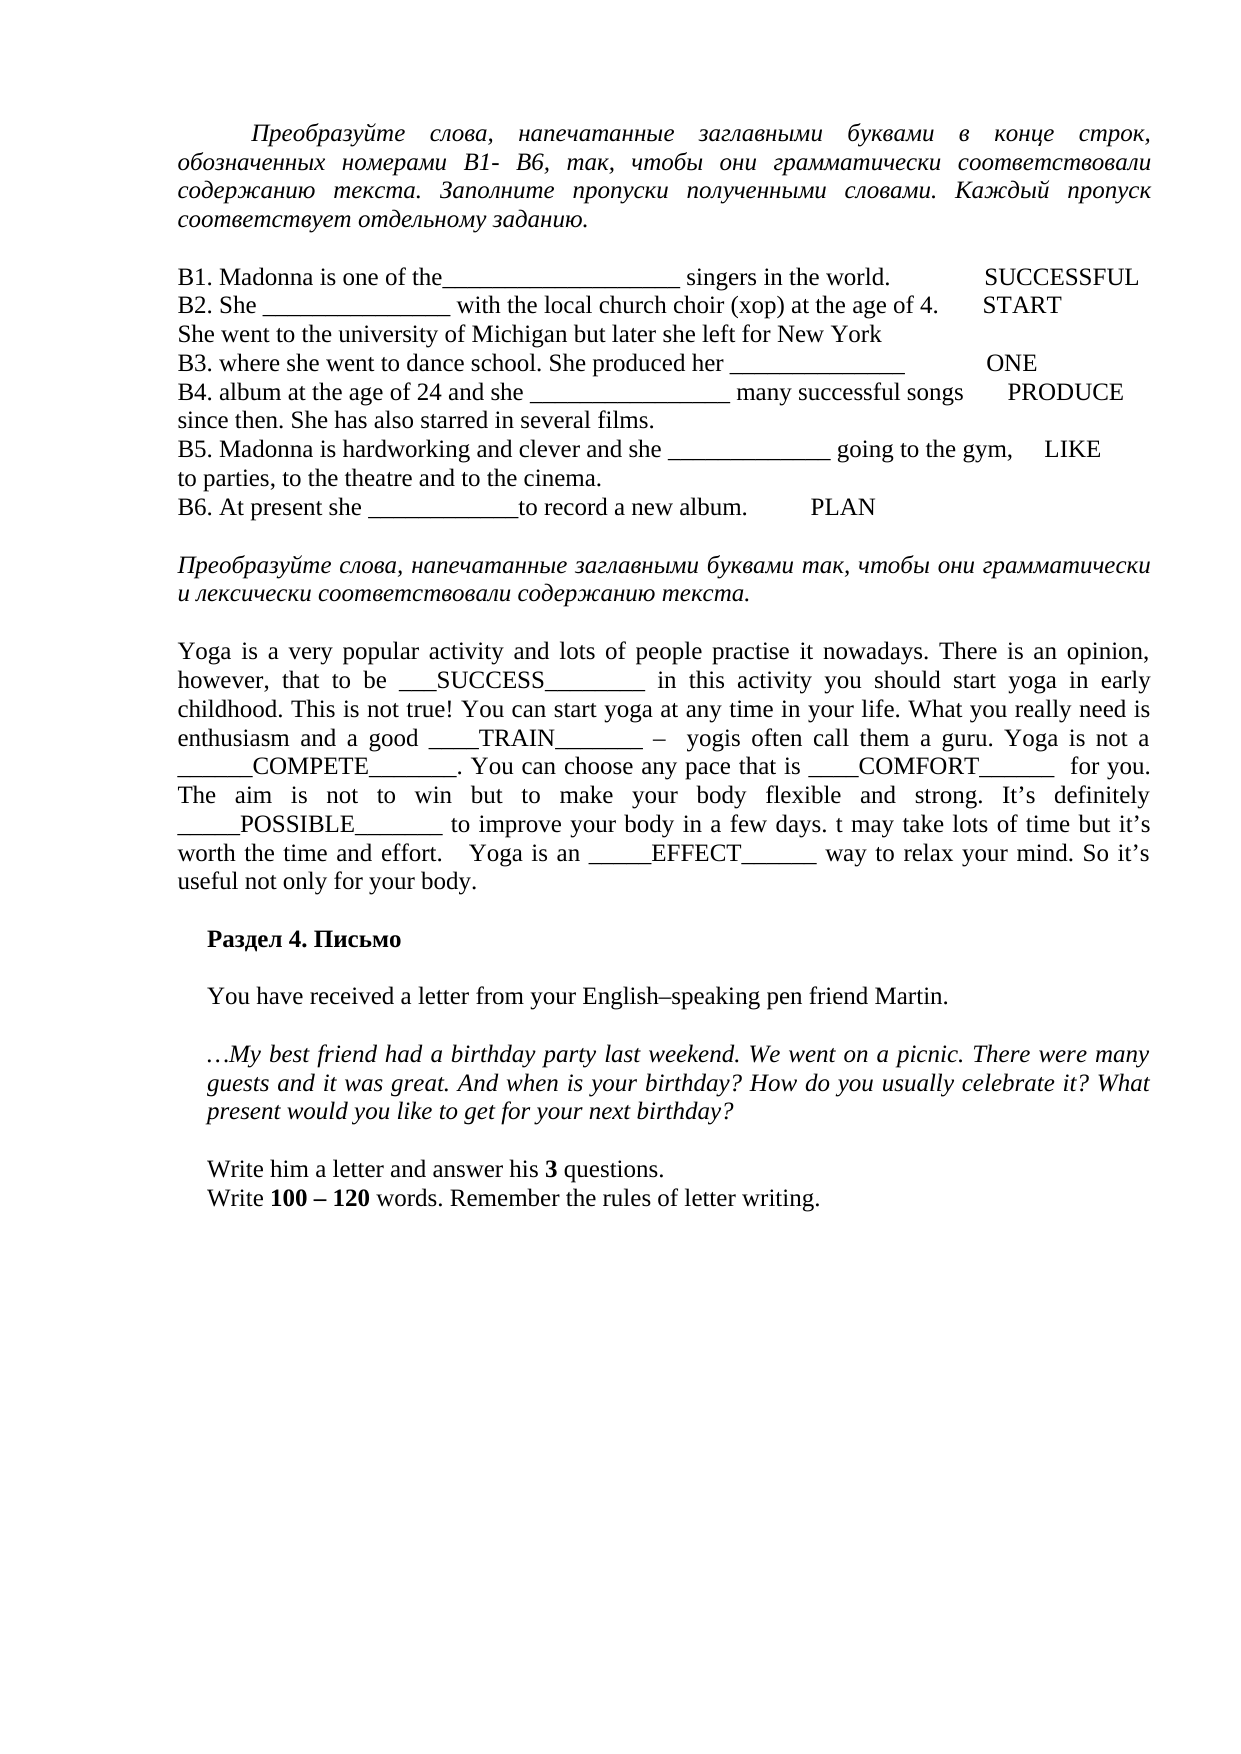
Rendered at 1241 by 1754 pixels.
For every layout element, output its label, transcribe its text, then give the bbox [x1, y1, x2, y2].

text Write 100 – 120 words. Remember the rules of letter writing. [207, 1183, 1152, 1211]
text Раздел 4. Письмо [207, 924, 1152, 953]
text You have received a letter from your English–speaking pen friend Martin. [207, 981, 1152, 1010]
text Преобразуйте слова, напечатанные заглавными буквами в конце строк, обозначенных номерами В1- В6, так, чтобы они грамматически соответствовали содержанию текста. Заполните пропуски полученными словами. Каждый пропуск соответствует отдельному заданию. [177, 118, 1152, 233]
text Write him a letter and answer his 3 questions. [207, 1154, 1152, 1183]
text B4. album at the age of 24 and she ________________ many successful songs PRODUCE [177, 377, 1152, 406]
text B6. At present she ____________to record a new album. PLAN [177, 492, 1152, 521]
text to parties, to the theatre and to the cinema. [177, 463, 1152, 492]
text She went to the university of Michigan but later she left for New York [177, 319, 1152, 348]
text since then. She has also starred in several films. [177, 406, 1152, 434]
text Преобразуйте слова, напечатанные заглавными буквами так, чтобы они грамматически и лексически соответствовали содержанию текста. [177, 550, 1152, 607]
text B5. Madonna is hardworking and clever and she _____________ going to the gym, LIKE [177, 434, 1152, 463]
text …My best friend had a birthday party last weekend. We went on a picnic. There were many guests and it was great. And when is your birthday? How do you usually celebrate it? What present would you like to get for your next birthday? [207, 1039, 1152, 1125]
text Yoga is a very popular activity and lots of people practise it nowadays. There is an opinion, however, that to be ___SUCCESS________ in this activity you should start yoga in early childhood. This is not true! You can start yoga at any time in your life. What you really need is enthusiasm and a good ____TRAIN_______ – yogis often call them a guru. Yoga is not a ______COMPETE_______. You can choose any pace that is ____COMFORT______ for you. The aim is not to win but to make your body flexible and strong. It’s definitely _____POSSIBLE_______ to improve your body in a few days. t may take lots of time but it’s worth the time and effort. Yoga is an _____EFFECT______ way to relax your mind. So it’s useful not only for your body. [177, 636, 1152, 895]
text B2. She _______________ with the local church choir (хор) at the age of 4. START [177, 291, 1152, 319]
text B1. Madonna is one of the___________________ singers in the world. SUCCESSFUL [177, 262, 1152, 291]
text B3. where she went to dance school. She produced her ______________ ONE [177, 348, 1152, 377]
